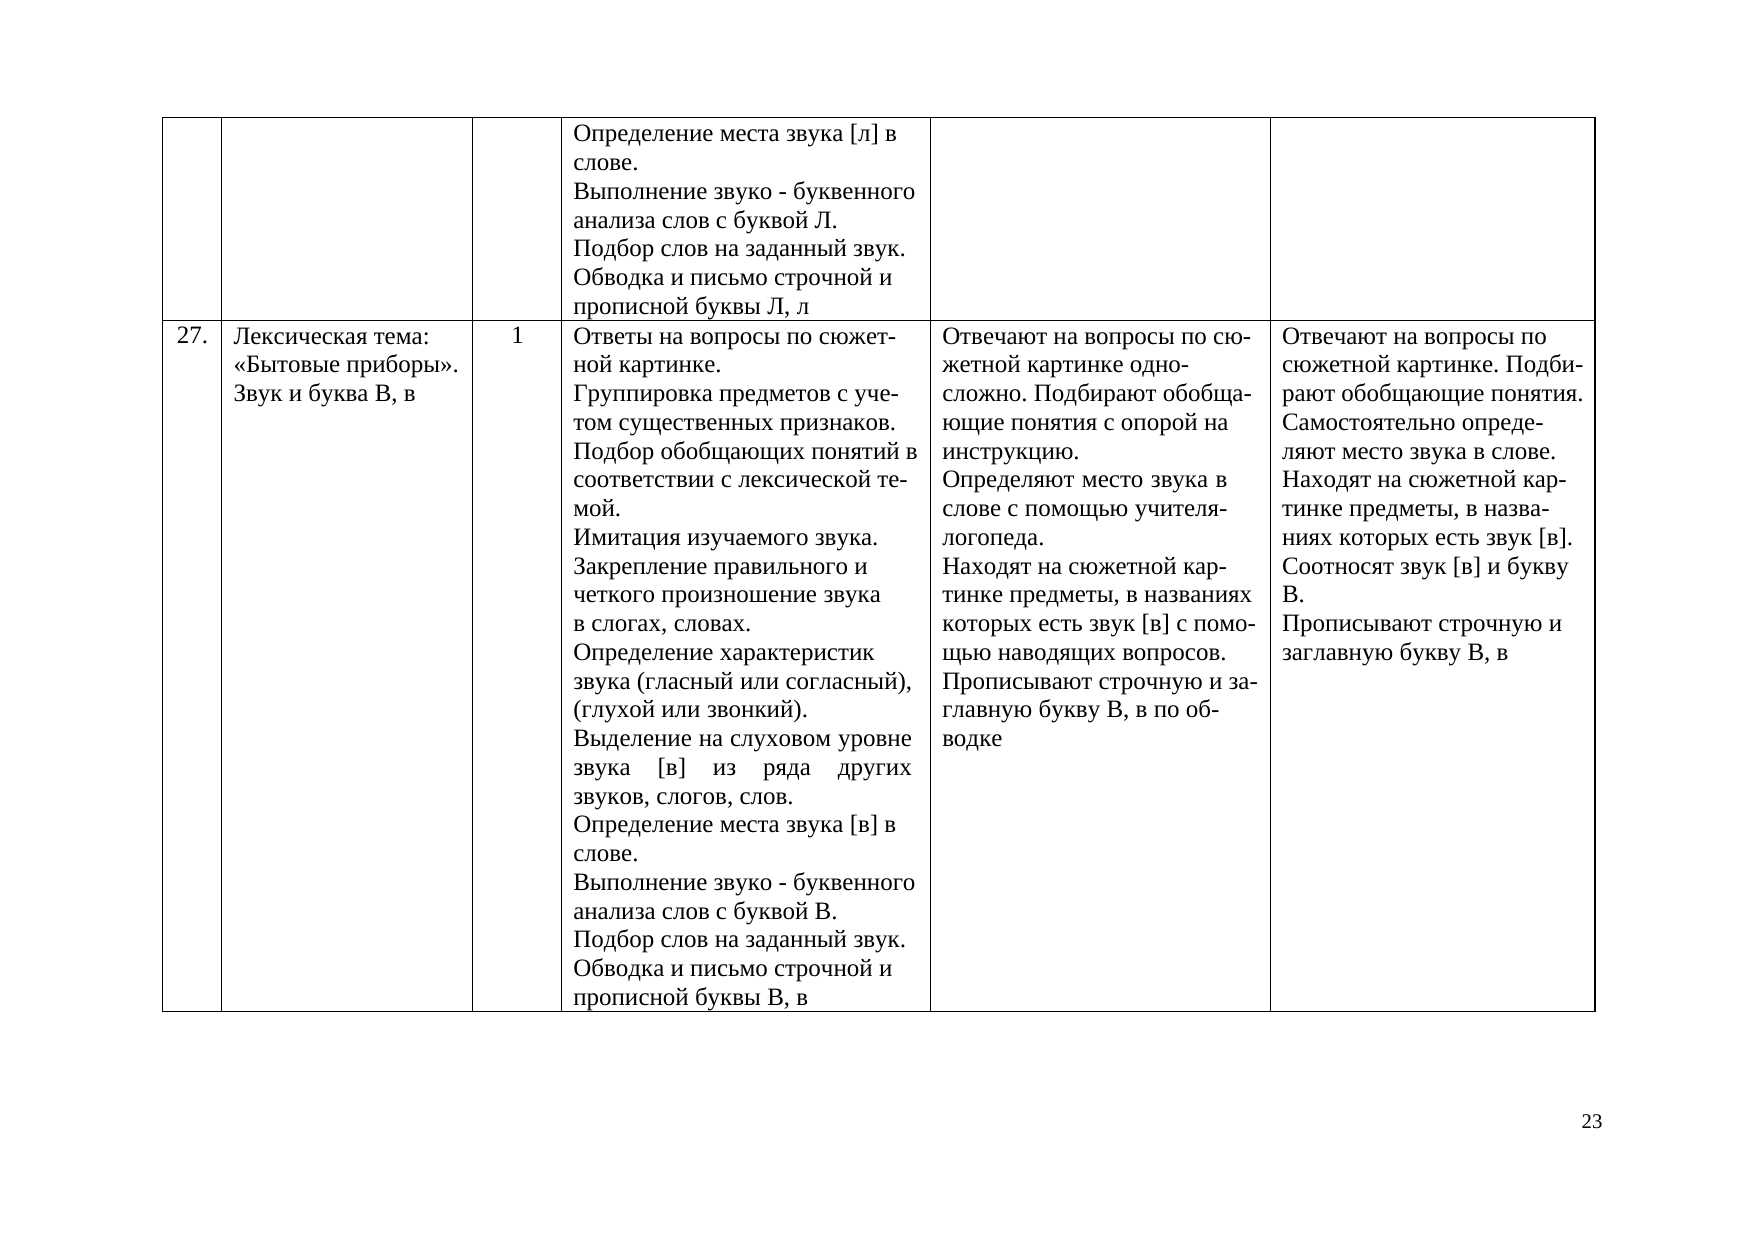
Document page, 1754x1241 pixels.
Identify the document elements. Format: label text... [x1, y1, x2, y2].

table_cell Лексическая тема: «Бытовые приборы». Звук и буква В, в [222, 321, 472, 1011]
table_header Определение места звука [л] в слове. Выполнение звуко - буквенного анализа слов с буквой Л. Подбор слов на заданный звук. Обводка и письмо строчной и прописной буквы Л, л [562, 118, 930, 320]
table_cell 1 [473, 321, 561, 1011]
table_header [473, 118, 561, 320]
table_cell 27. [163, 321, 221, 1011]
table_header [222, 118, 472, 320]
table_cell Отвечают на вопросы по сю- жетной картинке одно- сложно. Подбирают обобща- ющие понятия с опорой на инструкцию. Определяют место звука в слове с помощью учителя- логопеда. Находят на сюжетной кар- тинке предметы, в названиях которых есть звук [в] с помо- щью наводящих вопросов. Прописывают строчную и за- главную букву В, в по об- водке [931, 321, 1270, 1011]
table_header [1271, 118, 1594, 320]
table_header [163, 118, 221, 320]
table_cell Ответы на вопросы по сюжет- ной картинке. Группировка предметов с уче- том существенных признаков. Подбор обобщающих понятий в соответствии с лексической те- мой. Имитация изучаемого звука. Закрепление правильного и четкого произношение звука в слогах, словах. Определение характеристик звука (гласный или согласный), (глухой или звонкий). Выделение на слуховом уровне звука [в] из ряда других звуков, слогов, слов. Определение места звука [в] в слове. Выполнение звуко - буквенного анализа слов с буквой В. Подбор слов на заданный звук. Обводка и письмо строчной и прописной буквы В, в [562, 321, 930, 1011]
table_cell Отвечают на вопросы по сюжетной картинке. Подби- рают обобщающие понятия. Самостоятельно опреде- ляют место звука в слове. Находят на сюжетной кар- тинке предметы, в назва- ниях которых есть звук [в]. Соотносят звук [в] и букву В. Прописывают строчную и заглавную букву В, в [1271, 321, 1594, 1011]
table_header [931, 118, 1270, 320]
